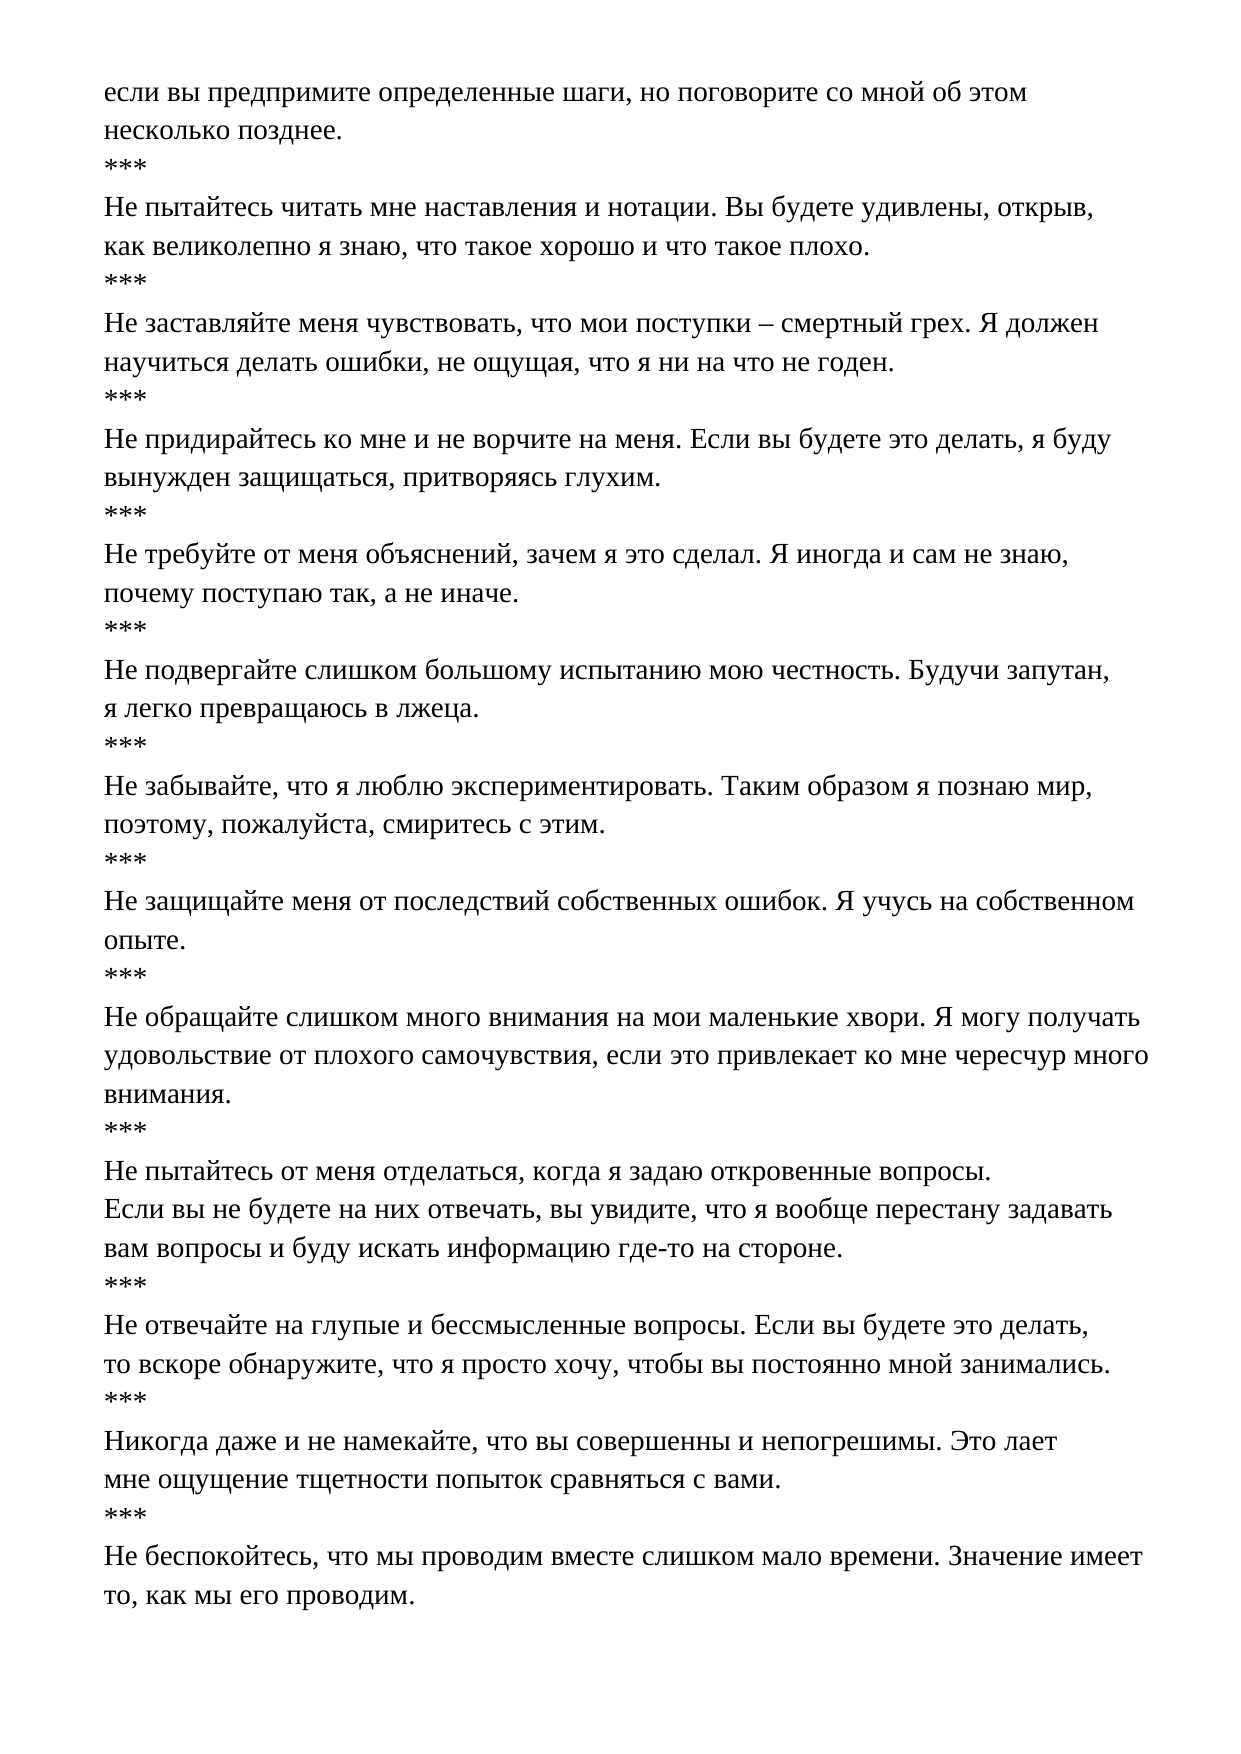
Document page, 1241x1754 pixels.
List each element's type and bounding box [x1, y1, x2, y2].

text [103, 74, 1152, 1611]
